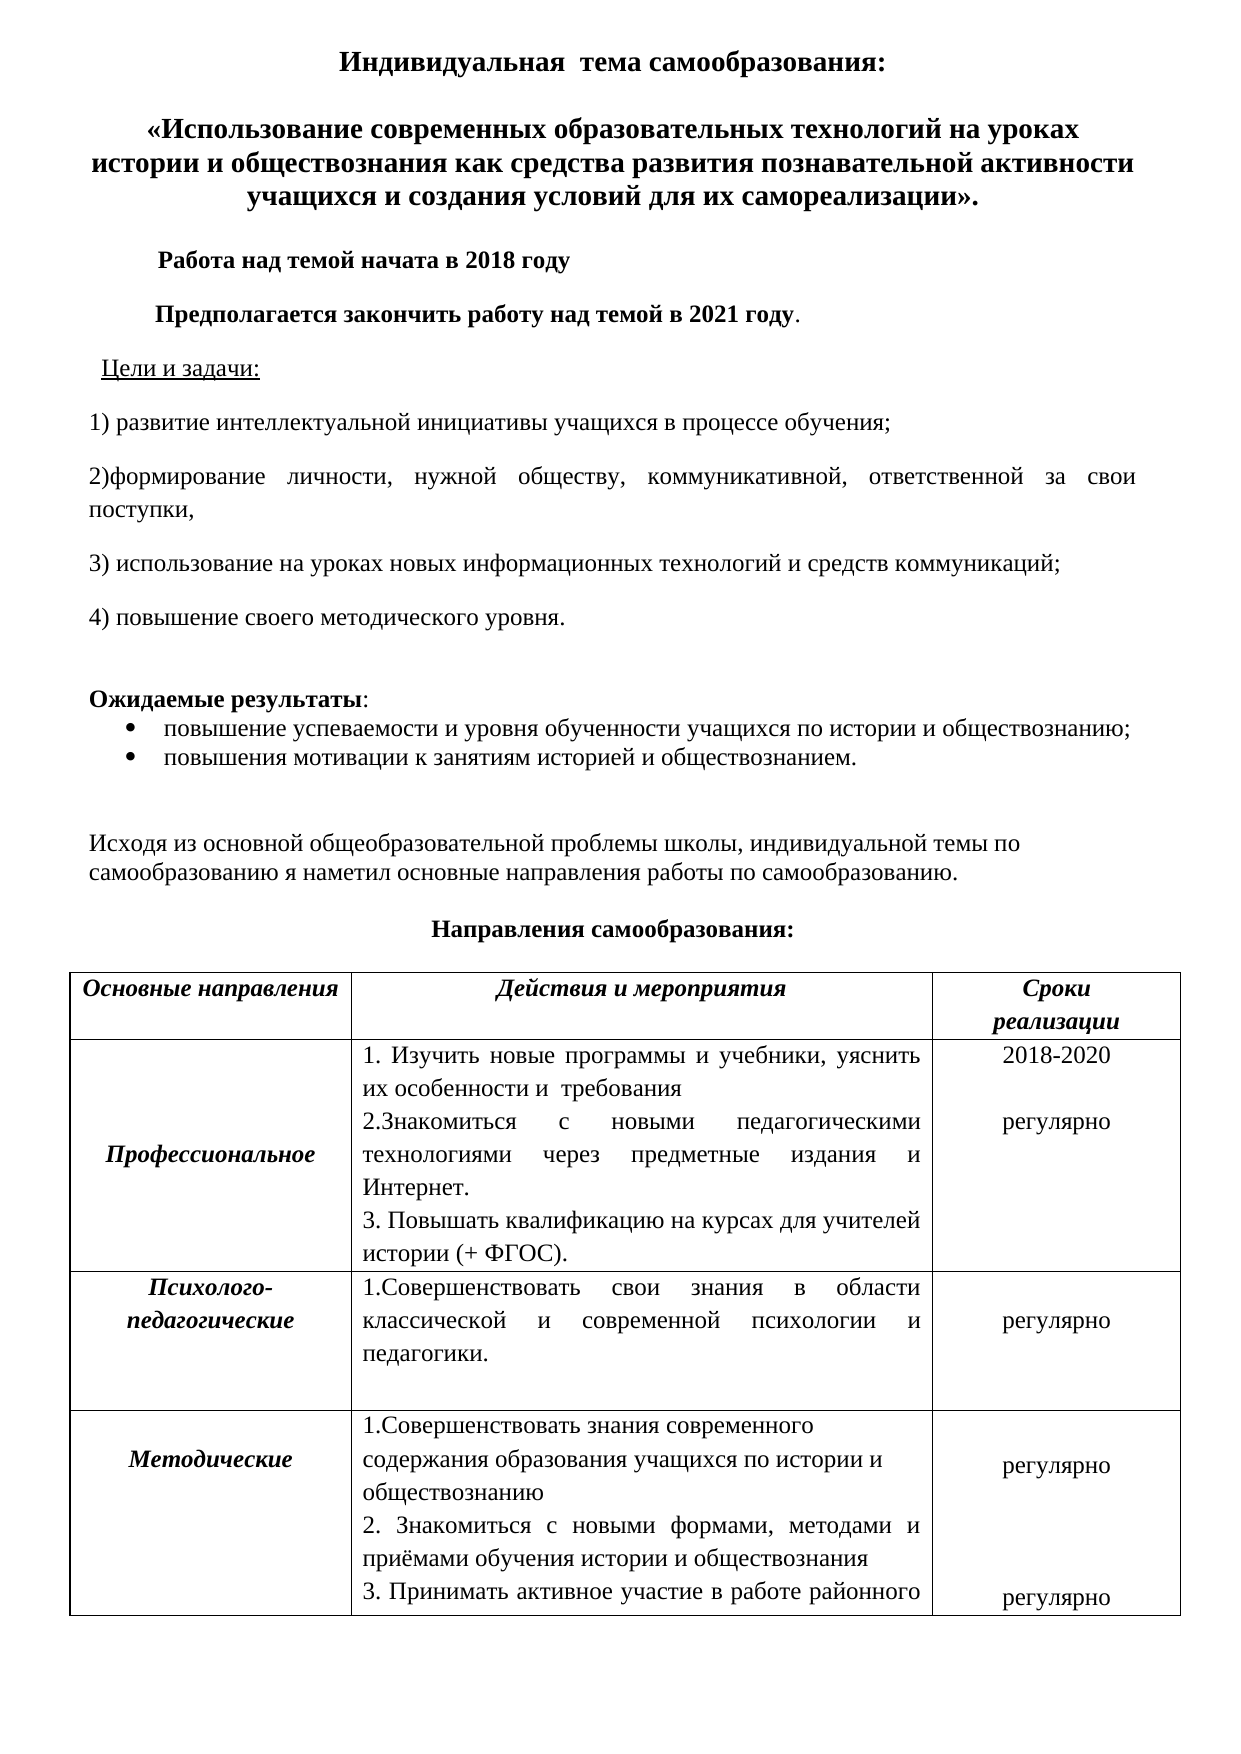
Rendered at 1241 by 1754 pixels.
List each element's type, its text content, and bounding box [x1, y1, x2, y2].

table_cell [933, 1411, 1180, 1615]
text Цели и задачи: [89, 353, 1137, 382]
table_cell 1. Изучить новые программы и учебники, уяснить их особенности и требования 2.Знакомиться с новыми педагогическими технологиями через предметные издания и Интернет. 3. Повышать квалификацию на курсах для учителей истории (+ ФГОС). [352, 1040, 932, 1271]
text 4) повышение своего методического уровня. [89, 602, 1137, 631]
table_header Сроки реализации [933, 973, 1180, 1039]
text Исходя из основной общеобразовательной проблемы школы, индивидуальной темы по самообразованию я наметил основные направления работы по самообразованию. [89, 828, 1137, 886]
table_cell Профессиональное [71, 1040, 351, 1271]
list повышение успеваемости и уровня обученности учащихся по истории и обществознанию; [126, 713, 1137, 742]
text Индивидуальная тема самообразования: [89, 44, 1137, 78]
text Работа над темой начата в 2018 году [158, 246, 1137, 274]
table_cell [352, 1411, 932, 1615]
text 1) развитие интеллектуальной инициативы учащихся в процессе обучения; [89, 407, 1137, 436]
text Ожидаемые результаты: [89, 684, 1137, 713]
table_cell регулярно [933, 1272, 1180, 1409]
table_cell 1.Совершенствовать свои знания в области классической и современной психологии и педагогики. [352, 1272, 932, 1409]
text Предполагается закончить работу над темой в 2021 году. [89, 299, 1137, 328]
text 2)формирование личности, нужной обществу, коммуникативной, ответственной за свои поступки, [89, 461, 1137, 523]
text Направления самообразования: [89, 914, 1137, 943]
table_header Основные направления [71, 973, 351, 1039]
table_header Действия и мероприятия [352, 973, 932, 1039]
table_cell Психолого-педагогические [71, 1272, 351, 1409]
list повышения мотивации к занятиям историей и обществознанием. [126, 742, 1137, 771]
table_cell Методические [71, 1411, 351, 1615]
text 3) использование на уроках новых информационных технологий и средств коммуникаций; [89, 548, 1137, 577]
table_cell 2018-2020 регулярно [933, 1040, 1180, 1271]
text «Использование современных образовательных технологий на уроках истории и обществознания как средства развития познавательной активности учащихся и создания условий для их самореализации». [89, 111, 1137, 212]
